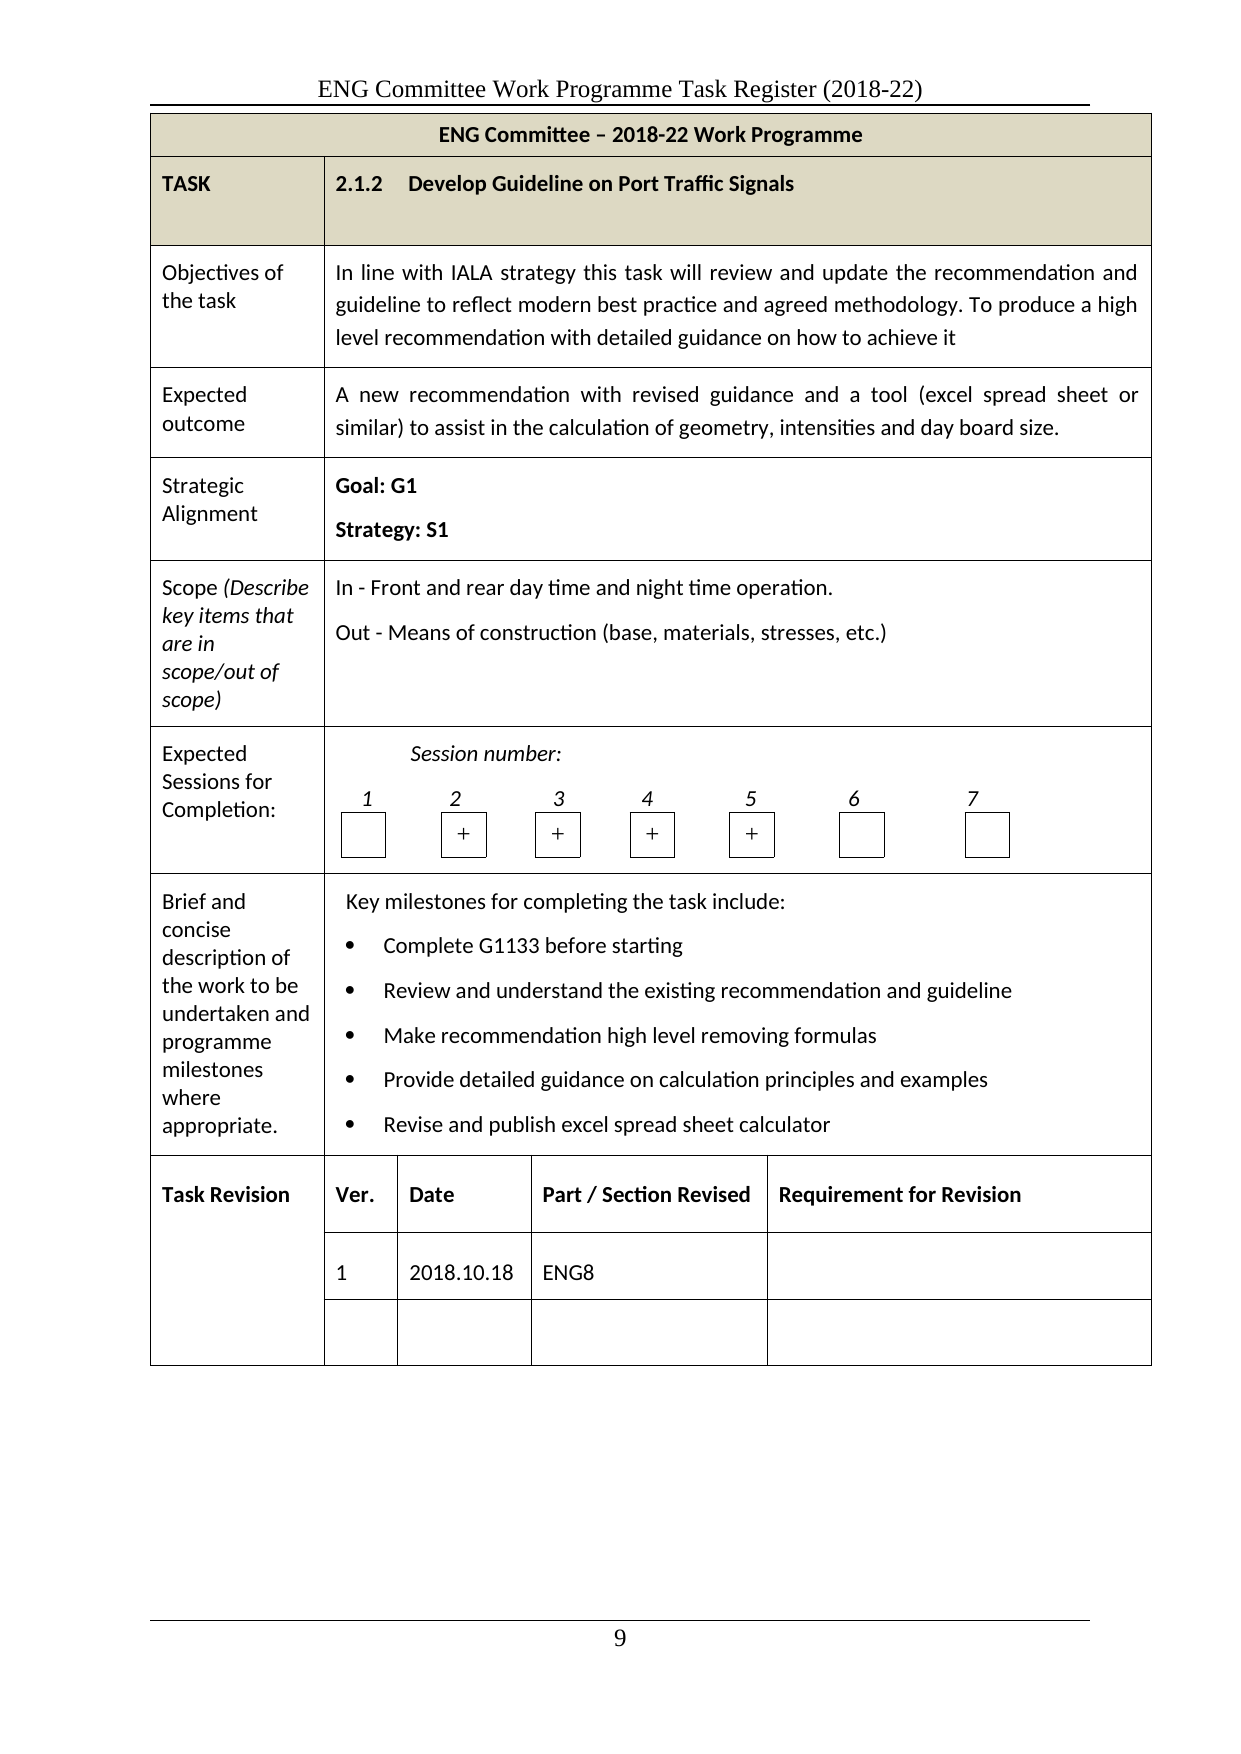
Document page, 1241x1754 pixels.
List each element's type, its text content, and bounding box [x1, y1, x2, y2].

table_cell Objectives of the task [151, 246, 324, 367]
table_cell 1 [325, 1233, 397, 1299]
table_cell Brief and concise description of the work to be undertaken and programme milestones where appropriate. [151, 874, 324, 1154]
table_cell Part / Section Revised [532, 1156, 767, 1232]
table_cell Goal: G1 Strategy: S1 [325, 458, 1151, 560]
table_cell [532, 1300, 767, 1365]
table_cell Task Revision [151, 1156, 324, 1365]
table_cell Date [398, 1156, 531, 1232]
table_cell 2.1.2 Develop Guideline on Port Traffic Signals [325, 157, 1151, 245]
table_cell A new recommendation with revised guidance and a tool (excel spread sheet or similar) to assist in the calculation of geometry, intensities and day board size. [325, 368, 1151, 457]
table_cell In line with IALA strategy this task will review and update the recommendation and guideline to reflect modern best practice and agreed methodology. To produce a high level recommendation with detailed guidance on how to achieve it [325, 246, 1151, 367]
table_header ENG Committee – 2018-22 Work Programme [151, 114, 1151, 156]
table_cell [398, 1300, 531, 1365]
table_cell In - Front and rear day time and night time operation. Out - Means of construction (base, materials, stresses, etc.) [325, 561, 1151, 726]
table_cell 2018.10.18 [398, 1233, 531, 1299]
table_cell Expected Sessions for Completion: [151, 727, 324, 873]
table_cell [768, 1233, 1151, 1299]
table_cell Scope (Describe key items that are in scope/out of scope) [151, 561, 324, 726]
table_cell Key milestones for completing the task include: Complete G1133 before starting Review and understand the existing recommendation and guideline Make recommendation high level removing formulas Provide detailed guidance on calculation principles and examples Revise and publish excel spread sheet calculator [325, 874, 1151, 1154]
table_cell Requirement for Revision [768, 1156, 1151, 1232]
table_cell [325, 1300, 397, 1365]
table_cell TASK [151, 157, 324, 245]
table_cell Expected outcome [151, 368, 324, 457]
table_cell [768, 1300, 1151, 1365]
table_cell Session number: 1 2 3 4 5 6 7 [325, 727, 1151, 873]
table_cell Strategic Alignment [151, 458, 324, 560]
table_cell ENG8 [532, 1233, 767, 1299]
table_cell Ver. [325, 1156, 397, 1232]
